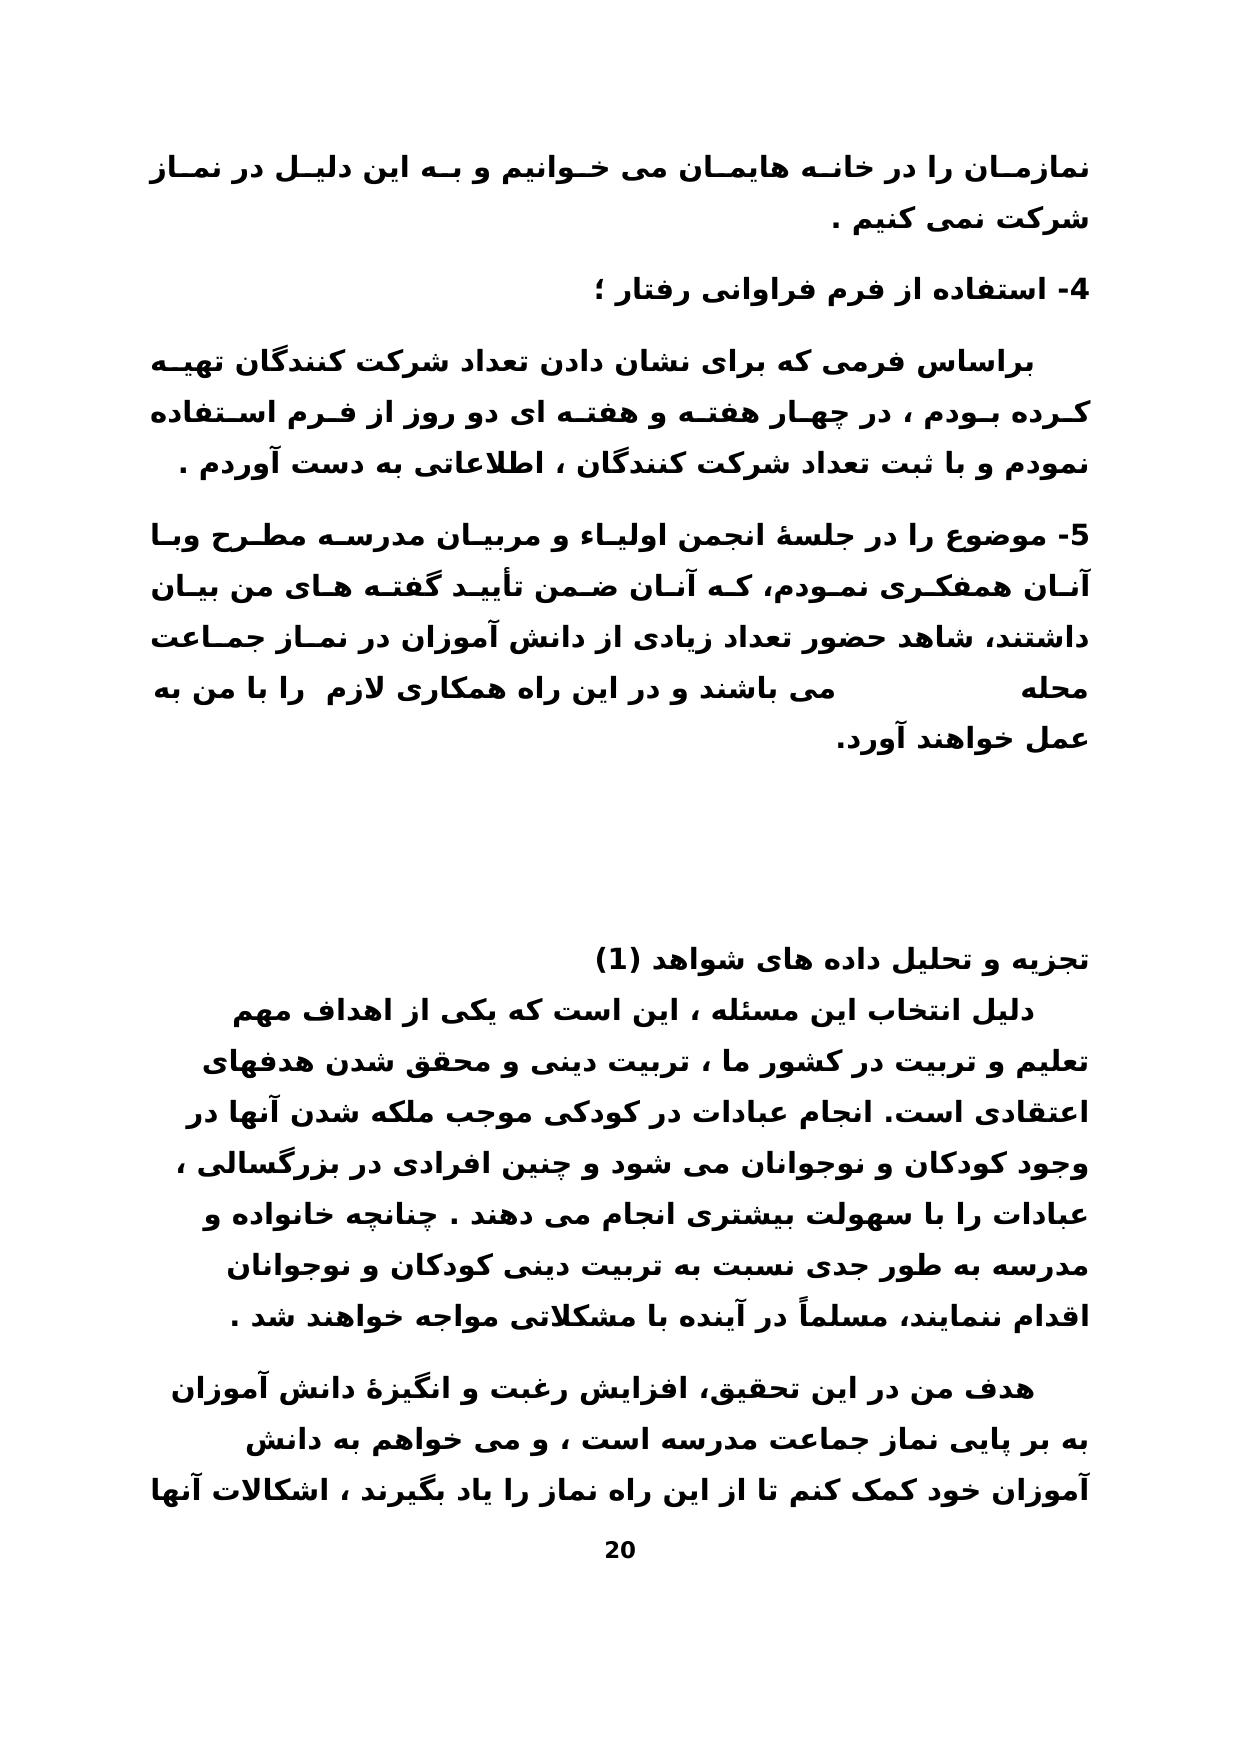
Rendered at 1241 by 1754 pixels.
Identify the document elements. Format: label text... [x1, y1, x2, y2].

text دلیل انتخاب این مسئله ، این است که یکی از اهداف مهم تعلیم و تربیت در کشور ما ، تربیت دینی و محقق شدن هدفهای اعتقادی است. انجام عبادات در کودکی موجب ملکه شدن آنها در وجود کودکان و نوجوانان می شود و چنین افرادی در بزرگسالی ، عبادات را با سهولت بیشتری انجام می دهند . چنانچه خانواده و مدرسه به طور جدی نسبت به تربیت دینی کودکان و نوجوانان اقدام ننمایند، مسلماً در آینده با مشکلاتی مواجه خواهند شد . [150, 994, 1090, 1333]
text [150, 150, 1090, 235]
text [150, 1371, 1090, 1507]
text 5- موضوع را در جلسۀ انجمن اولیاء و مربیان مدرسه مطرح وبا آنان همفکری نمودم، که آنان ضمن تأیید گفته های من بیان داشتند، شاهد حضور تعداد زیادی از دانش آموزان در نماز جماعت محله می باشند و در این راه همکاری لازم را با من به عمل خواهند آورد. [150, 518, 1090, 756]
text 4- استفاده از فرم فراوانی رفتار ؛ [150, 273, 1090, 307]
subtitle تجزیه و تحلیل داده های شواهد (1) [150, 942, 1090, 976]
text براساس فرمی که برای نشان دادن تعداد شرکت کنندگان تهیه کرده بودم ، در چهار هفته و هفته ای دو روز از فرم استفاده نمودم و با ثبت تعداد شرکت کنندگان ، اطلاعاتی به دست آوردم . [150, 344, 1090, 480]
